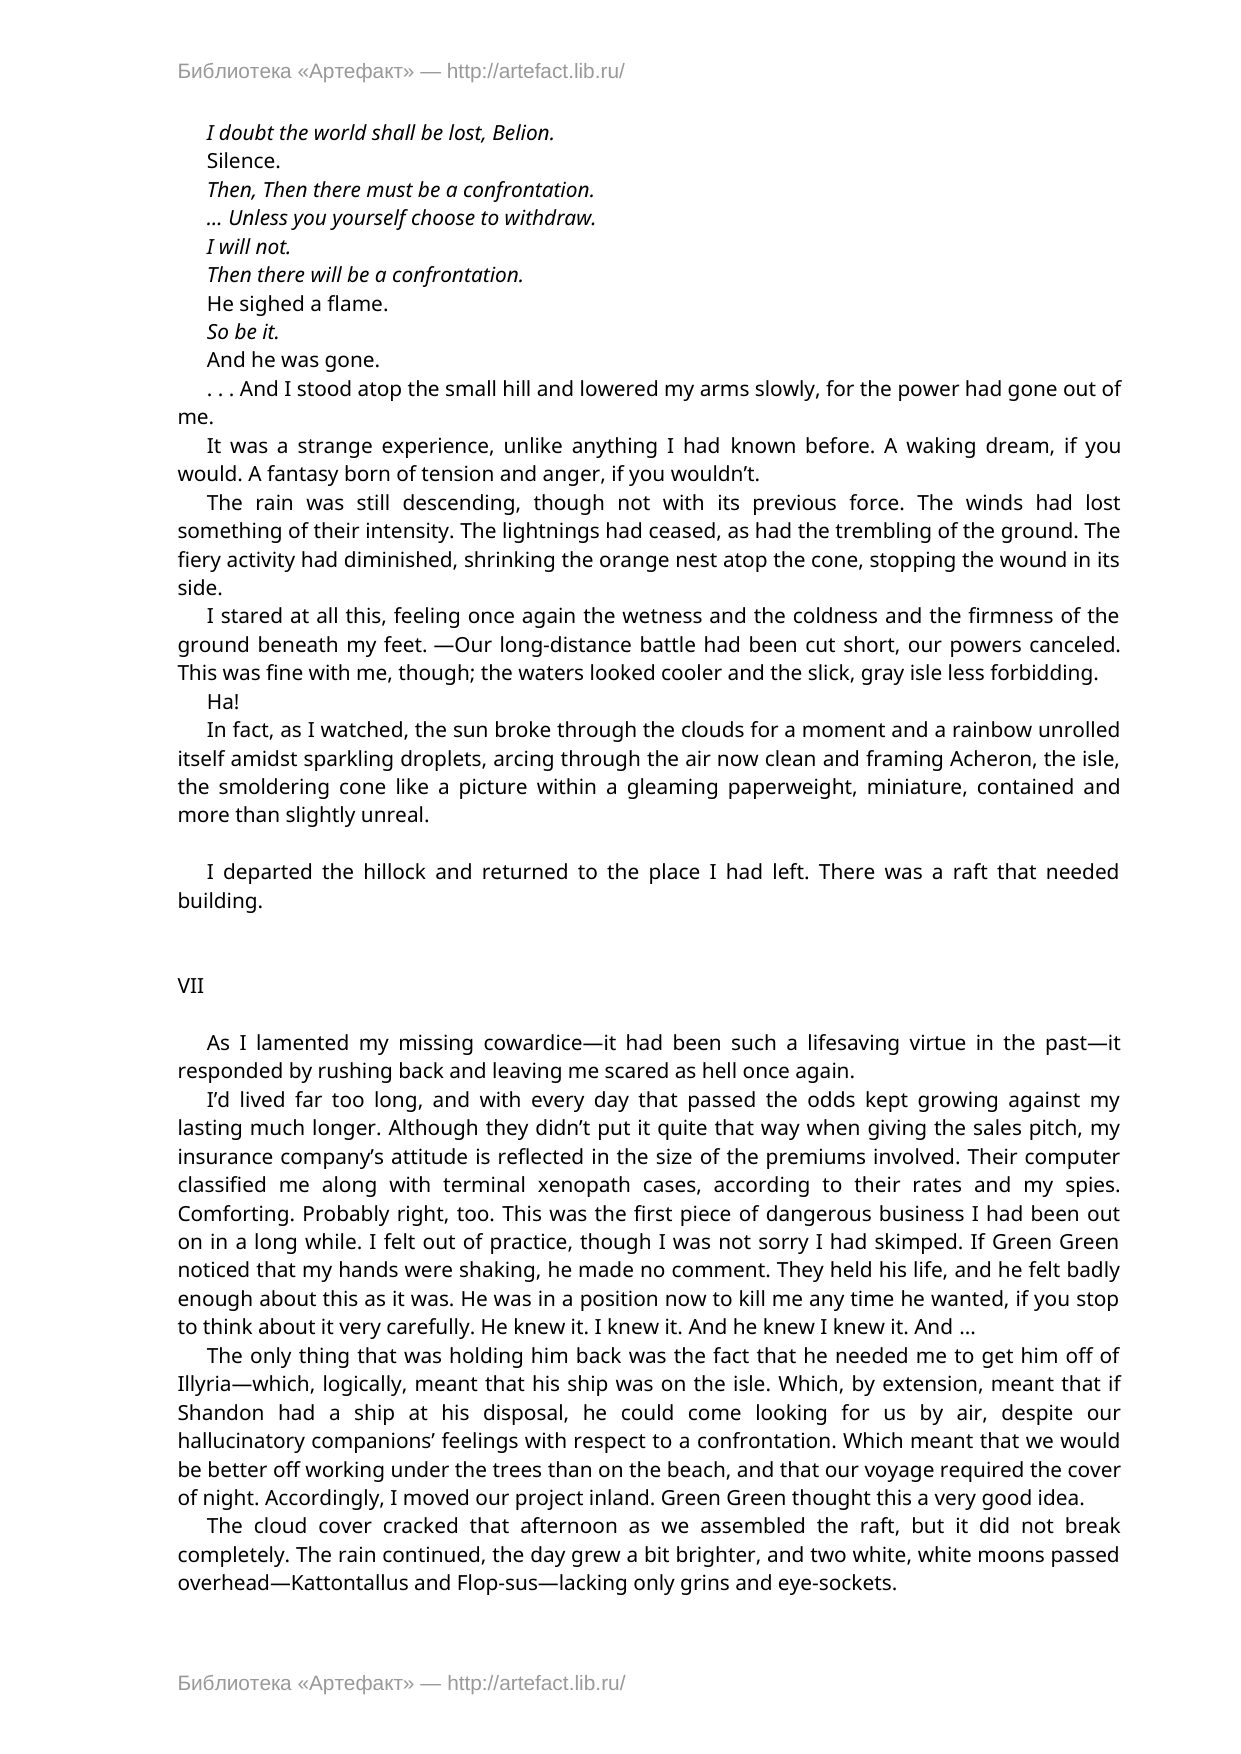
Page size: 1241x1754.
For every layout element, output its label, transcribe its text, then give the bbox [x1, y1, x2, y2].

text As I lamented my missing cowardice—it had been such a lifesaving virtue in the past—it responded by rushing back and leaving me scared as hell once again. [177, 1028, 1122, 1085]
text I stared at all this, feeling once again the wetness and the coldness and the firmness of the ground beneath my feet. —Our long-distance battle had been cut short, our powers canceled. This was fine with me, though; the waters looked cooler and the slick, gray isle less forbidding. [177, 602, 1122, 687]
text ... Unless you yourself choose to withdraw. [177, 203, 1122, 232]
text I’d lived far too long, and with every day that passed the odds kept growing against my lasting much longer. Although they didn’t put it quite that way when giving the sales pitch, my insurance company’s attitude is reflected in the size of the premiums involved. Their computer classified me along with terminal xenopath cases, according to their rates and my spies. Comforting. Probably right, too. This was the first piece of dangerous business I had been out on in a long while. I felt out of practice, though I was not sorry I had skimped. If Green Green noticed that my hands were shaking, he made no comment. They held his life, and he felt badly enough about this as it was. He was in a position now to kill me any time he wanted, if you stop to think about it very carefully. He knew it. I knew it. And he knew I knew it. And ... [177, 1085, 1122, 1341]
text Then, Then there must be a confrontation. [177, 175, 1122, 203]
text The only thing that was holding him back was the fact that he needed me to get him off of Illyria—which, logically, meant that his ship was on the isle. Which, by extension, meant that if Shandon had a ship at his disposal, he could come looking for us by air, despite our hallucinatory companions’ feelings with respect to a confrontation. Which meant that we would be better off working under the trees than on the beach, and that our voyage required the cover of night. Accordingly, I moved our project inland. Green Green thought this a very good idea. [177, 1341, 1122, 1512]
subtitle VII [177, 971, 1122, 1000]
text And he was gone. [177, 346, 1122, 374]
text Ha! [177, 687, 1122, 715]
text In fact, as I watched, the sun broke through the clouds for a moment and a rainbow unrolled itself amidst sparkling droplets, arcing through the air now clean and framing Acheron, the isle, the smoldering cone like a picture within a gleaming paperweight, miniature, contained and more than slightly unreal. [177, 715, 1122, 829]
text The rain was still descending, though not with its previous force. The winds had lost something of their intensity. The lightnings had ceased, as had the trembling of the ground. The fiery activity had diminished, shrinking the orange nest atop the cone, stopping the wound in its side. [177, 488, 1122, 602]
text He sighed a flame. [177, 289, 1122, 317]
text I will not. [177, 232, 1122, 260]
text . . . And I stood atop the small hill and lowered my arms slowly, for the power had gone out of me. [177, 374, 1122, 431]
text Silence. [177, 147, 1122, 175]
text So be it. [177, 317, 1122, 346]
text It was a strange experience, unlike anything I had known before. A waking dream, if you would. A fantasy born of tension and anger, if you wouldn’t. [177, 431, 1122, 488]
text I doubt the world shall be lost, Belion. [177, 118, 1122, 147]
text Then there will be a confrontation. [177, 260, 1122, 289]
text The cloud cover cracked that afternoon as we assembled the raft, but it did not break completely. The rain continued, the day grew a bit brighter, and two white, white moons passed overhead—Kattontallus and Flop-sus—lacking only grins and eye-sockets. [177, 1512, 1122, 1597]
text I departed the hillock and returned to the place I had left. There was a raft that needed building. [177, 857, 1122, 914]
